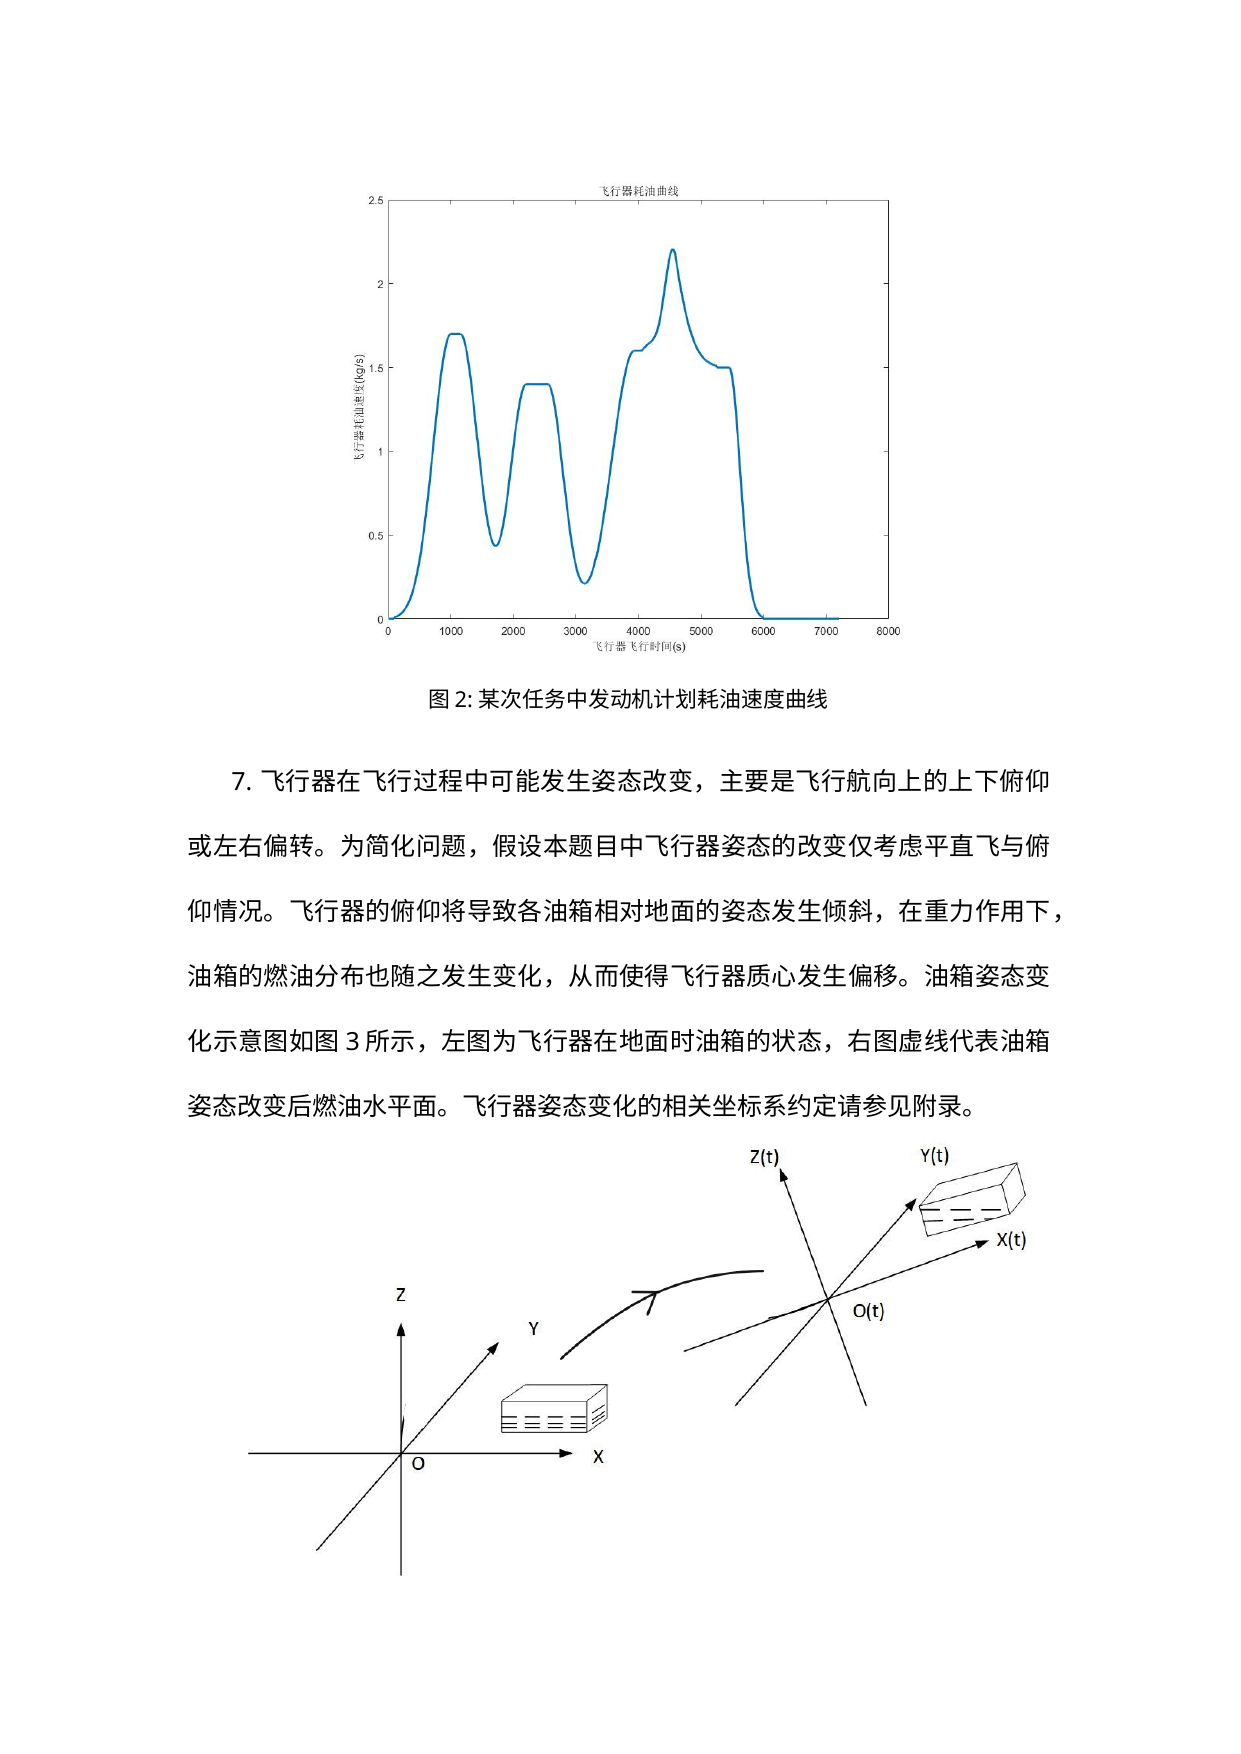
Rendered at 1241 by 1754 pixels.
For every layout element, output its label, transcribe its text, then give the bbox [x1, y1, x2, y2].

text 图2: 某次任务中发动机计划耗油速度曲线 [187, 682, 1053, 714]
picture [304, 161, 950, 675]
picture [247, 1137, 1037, 1576]
text 7. 飞行器在飞行过程中可能发生姿态改变，主要是飞行航向上的上下俯仰或左右偏转。为简化问题，假设本题目中飞行器姿态的改变仅考虑平直飞与俯仰情况。飞行器的俯仰将导致各油箱相对地面的姿态发生倾斜，在重力作用下，油箱的燃油分布也随之发生变化，从而使得飞行器质心发生偏移。油箱姿态变化示意图如图3所示，左图为飞行器在地面时油箱的状态，右图虚线代表油箱姿态改变后燃油水平面。飞行器姿态变化的相关坐标系约定请参见附录。 [187, 747, 1053, 1137]
